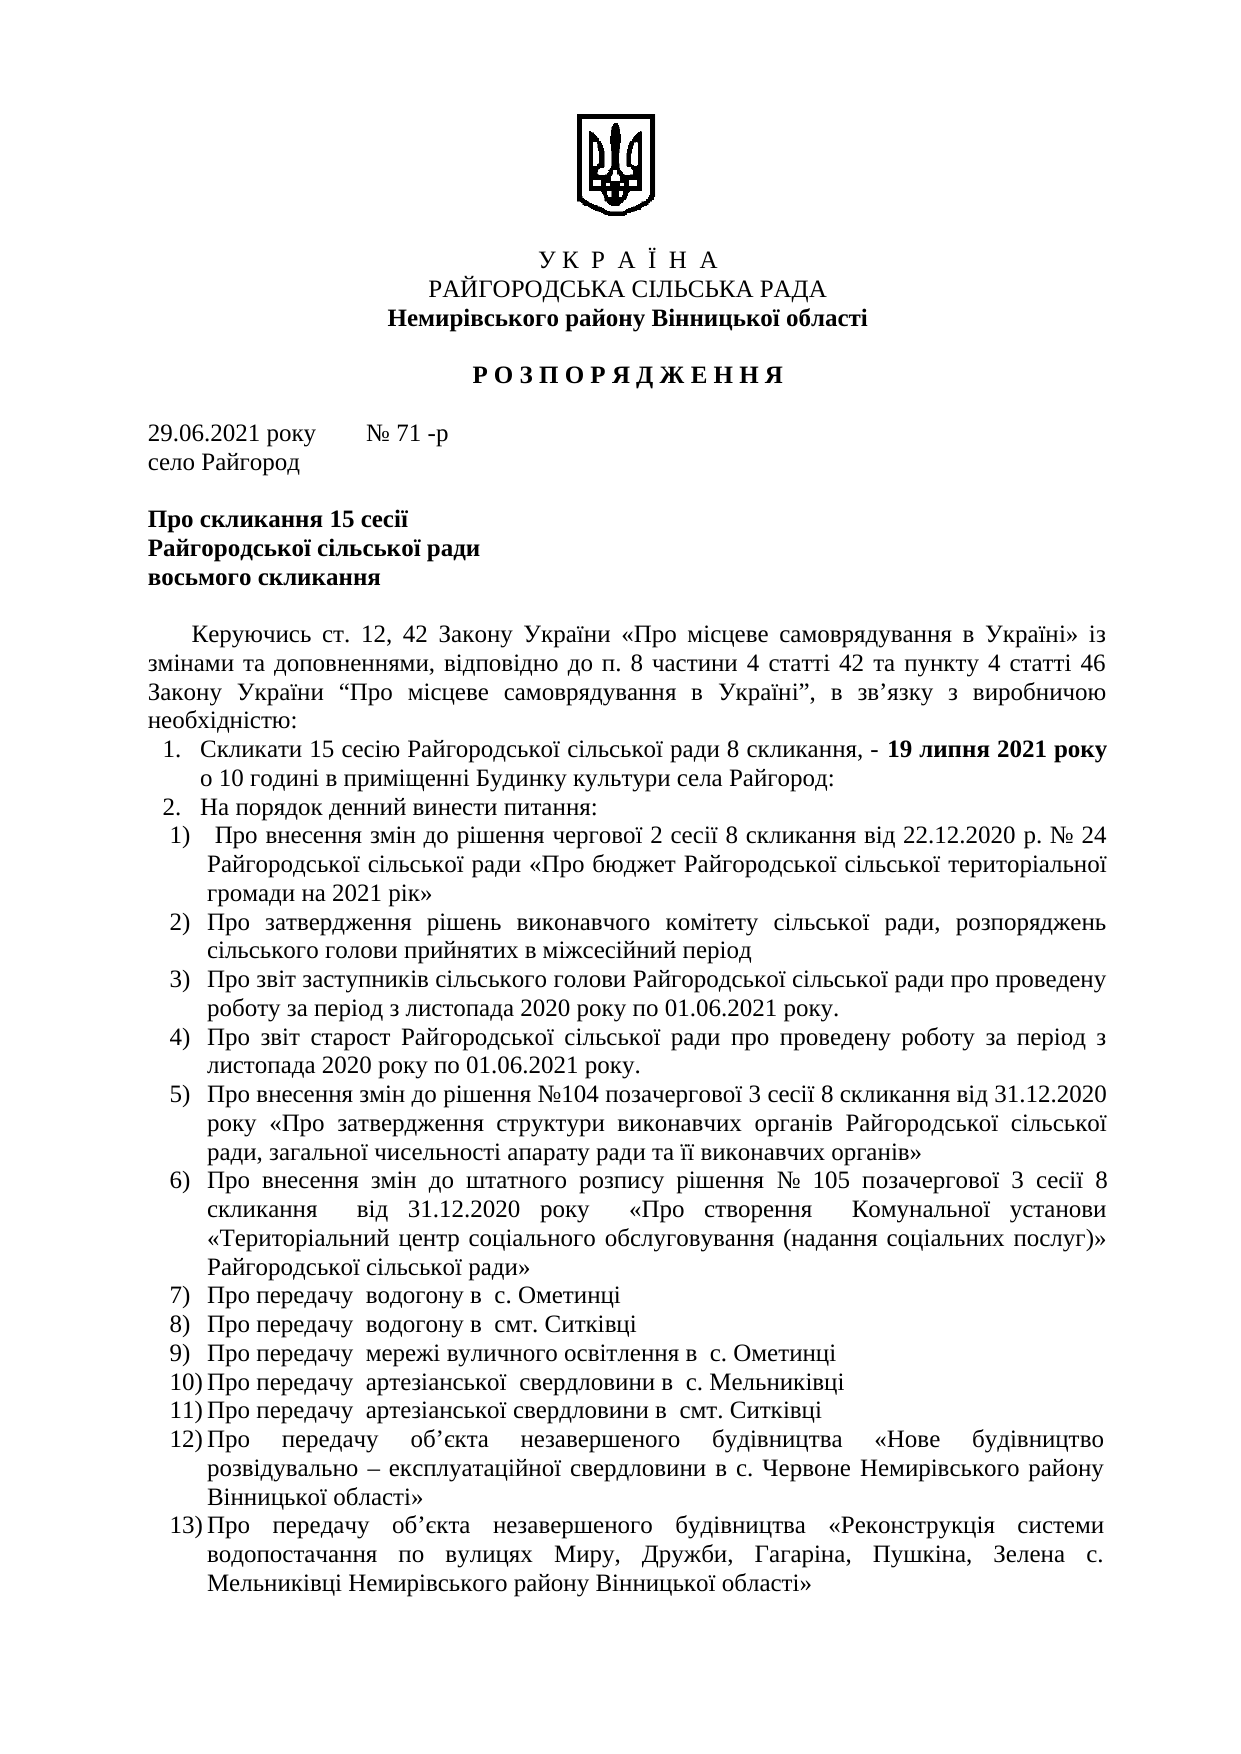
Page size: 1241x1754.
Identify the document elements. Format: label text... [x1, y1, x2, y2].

list Про передачу об’єкта незавершеного будівництва «Реконструкція системи водопостачання по вулицях Миру, Дружби, Гагаріна, Пушкіна, Зелена с. Мельниківці Немирівського району Вінницької області» [169, 1510, 1105, 1597]
text Райгородської сільської ради [148, 533, 1107, 562]
list На порядок денний винести питання: [162, 792, 1107, 820]
list Про затвердження рішень виконавчого комітету сільської ради, розпоряджень сільського голови прийнятих в міжсесійний період [169, 907, 1107, 964]
list Про звіт старост Райгородської сільської ради про проведену роботу за період з листопада 2020 року по 01.06.2021 року. [169, 1022, 1107, 1079]
text Про скликання 15 сесії [148, 504, 1107, 533]
list Скликати 15 сесію Райгородської сільської ради 8 скликання, - 19 липня 2021 року о 10 годині в приміщенні Будинку культури села Райгород: [162, 734, 1107, 792]
list Про передачу артезіанської свердловини в смт. Ситківці [169, 1395, 1105, 1424]
text У К Р А Ї Н А [148, 245, 1107, 274]
list Про передачу артезіанської свердловини в с. Мельниківці [169, 1367, 1105, 1395]
subtitle РАЙГОРОДСЬКА СІЛЬСЬКА РАДА [148, 274, 1107, 303]
list Про внесення змін до рішення №104 позачергової 3 сесії 8 скликання від 31.12.2020 року «Про затвердження структури виконавчих органів Райгородської сільської ради, загальної чисельності апарату ради та її виконавчих органів» [169, 1079, 1107, 1165]
subtitle Немирівського району Вінницької області [148, 303, 1107, 332]
list Про внесення змін до рішення чергової 2 сесії 8 скликання від 22.12.2020 р. № 24 Райгородської сільської ради «Про бюджет Райгородської сільської територіальної громади на 2021 рік» [169, 820, 1107, 907]
picture [575, 111, 656, 217]
text восьмого скликання [148, 562, 1107, 590]
list Про передачу мережі вуличного освітлення в с. Ометинці [169, 1338, 1105, 1367]
list Про звіт заступників сільського голови Райгородської сільської ради про проведену роботу за період з листопада 2020 року по 01.06.2021 року. [169, 964, 1107, 1022]
list Про передачу водогону в с. Ометинці [169, 1280, 1105, 1309]
list Про внесення змін до штатного розпису рішення № 105 позачергової 3 cесії 8 скликання від 31.12.2020 року «Про створення Комунальної установи «Територіальний центр соціального обслуговування (надання соціальних послуг)» Райгородської сільської ради» [169, 1165, 1107, 1280]
text 29.06.2021 року № 71 -р [148, 418, 1107, 447]
text cело Райгород [148, 447, 1107, 475]
list Про передачу об’єкта незавершеного будівництва «Нове будівництво розвідувально – експлуатаційної свердловини в с. Червоне Немирівського району Вінницької області» [169, 1424, 1105, 1510]
text Р О З П О Р Я Д Ж Е Н Н Я [148, 360, 1107, 389]
list Про передачу водогону в смт. Ситківці [169, 1309, 1105, 1338]
text Керуючись ст. 12, 42 Закону України «Про місцеве самоврядування в Україні» із змінами та доповненнями, відповідно до п. 8 частини 4 статті 42 та пункту 4 статті 46 Закону України “Про місцеве самоврядування в Україні”, в зв’язку з виробничою необхідністю: [148, 619, 1107, 734]
